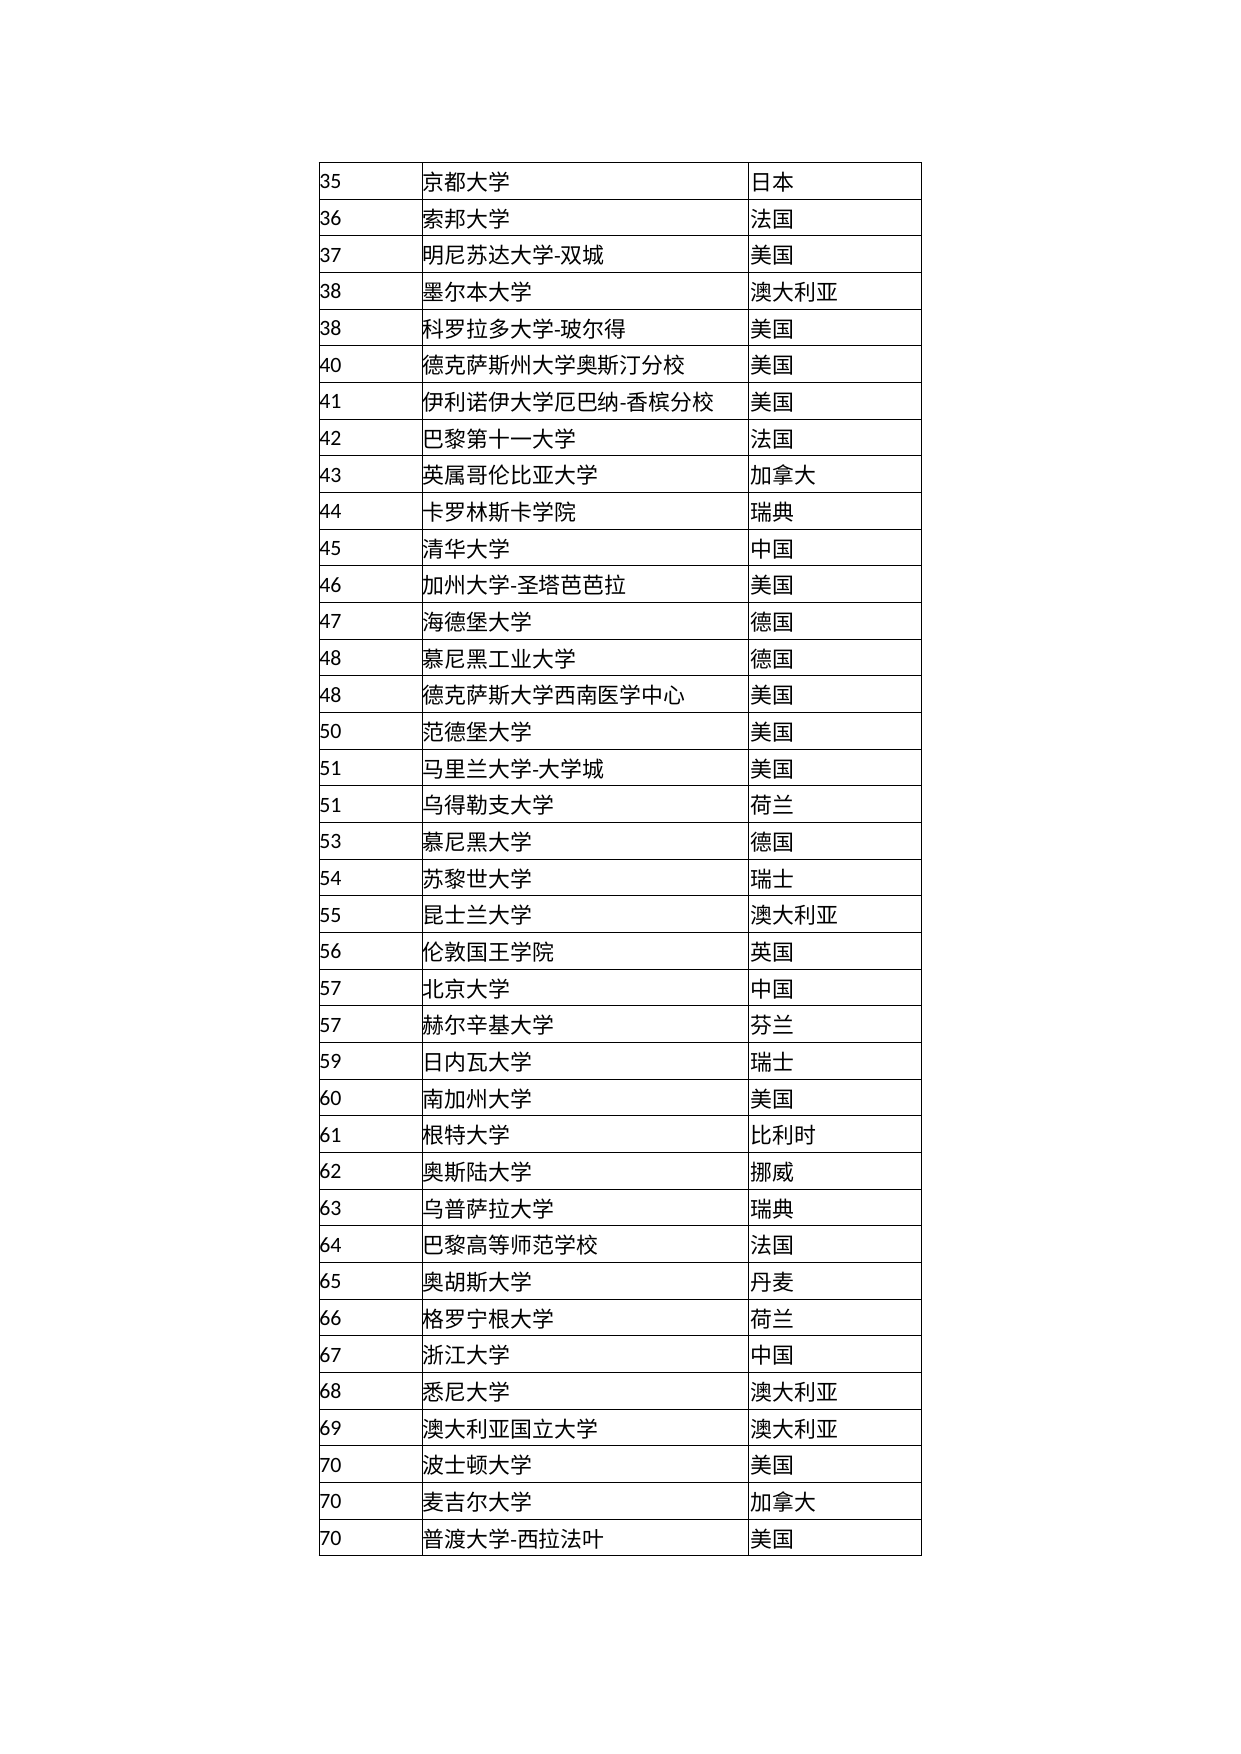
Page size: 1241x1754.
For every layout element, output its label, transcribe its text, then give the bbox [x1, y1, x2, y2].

table_cell 慕尼黑工业大学 [423, 640, 748, 675]
table_cell 美国 [749, 1446, 921, 1482]
table_cell 64 [320, 1226, 422, 1262]
table_cell 墨尔本大学 [423, 273, 748, 309]
table_cell 澳大利亚 [749, 273, 921, 309]
table_cell 69 [320, 1410, 422, 1445]
table_cell 伊利诺伊大学厄巴纳-香槟分校 [423, 383, 748, 419]
table_cell 南加州大学 [423, 1080, 748, 1115]
table_cell 范德堡大学 [423, 713, 748, 749]
table_cell 中国 [749, 1336, 921, 1372]
table_cell 比利时 [749, 1116, 921, 1152]
table_cell 65 [320, 1263, 422, 1299]
table_cell 奥斯陆大学 [423, 1153, 748, 1189]
table_cell 北京大学 [423, 970, 748, 1005]
table_cell 京都大学 [423, 163, 748, 199]
table_cell 德国 [749, 823, 921, 859]
table_cell 加拿大 [749, 456, 921, 492]
table_cell 63 [320, 1190, 422, 1225]
table_cell 德克萨斯州大学奥斯汀分校 [423, 346, 748, 382]
table_cell 德国 [749, 640, 921, 675]
table_cell 加州大学-圣塔芭芭拉 [423, 566, 748, 602]
table_cell 美国 [749, 1520, 921, 1555]
table_cell 乌普萨拉大学 [423, 1190, 748, 1225]
table_cell 48 [320, 676, 422, 712]
table_cell 54 [320, 860, 422, 895]
table_cell 55 [320, 896, 422, 932]
table_cell 中国 [749, 970, 921, 1005]
table_cell 37 [320, 236, 422, 272]
table_cell 乌得勒支大学 [423, 786, 748, 822]
table_cell 61 [320, 1116, 422, 1152]
table_cell 美国 [749, 566, 921, 602]
table_cell 35 [320, 163, 422, 199]
table_cell 48 [320, 640, 422, 675]
table_cell 澳大利亚 [749, 1373, 921, 1409]
table_cell 38 [320, 273, 422, 309]
table_cell 美国 [749, 676, 921, 712]
table_cell 赫尔辛基大学 [423, 1006, 748, 1042]
table_cell 马里兰大学-大学城 [423, 750, 748, 785]
table_cell 昆士兰大学 [423, 896, 748, 932]
table_cell 60 [320, 1080, 422, 1115]
table_cell 科罗拉多大学-玻尔得 [423, 310, 748, 345]
table_cell 丹麦 [749, 1263, 921, 1299]
table_cell 波士顿大学 [423, 1446, 748, 1482]
table_cell 瑞典 [749, 493, 921, 529]
table_cell 悉尼大学 [423, 1373, 748, 1409]
table_cell 40 [320, 346, 422, 382]
table_cell 59 [320, 1043, 422, 1079]
table_cell 美国 [749, 310, 921, 345]
table_cell 澳大利亚 [749, 1410, 921, 1445]
table_cell 奥胡斯大学 [423, 1263, 748, 1299]
table_cell 荷兰 [749, 1300, 921, 1335]
table_cell 51 [320, 750, 422, 785]
table_cell 日本 [749, 163, 921, 199]
table_cell 70 [320, 1483, 422, 1519]
table_cell 中国 [749, 530, 921, 565]
table_cell 明尼苏达大学-双城 [423, 236, 748, 272]
table_cell 慕尼黑大学 [423, 823, 748, 859]
table_cell 38 [320, 310, 422, 345]
table_cell 澳大利亚 [749, 896, 921, 932]
table_cell 英国 [749, 933, 921, 969]
table_cell 51 [320, 786, 422, 822]
table_cell 66 [320, 1300, 422, 1335]
table_cell 36 [320, 200, 422, 235]
table_cell 根特大学 [423, 1116, 748, 1152]
table_cell 70 [320, 1520, 422, 1555]
table_cell 日内瓦大学 [423, 1043, 748, 1079]
table_cell 伦敦国王学院 [423, 933, 748, 969]
table_cell 德克萨斯大学西南医学中心 [423, 676, 748, 712]
table_cell 海德堡大学 [423, 603, 748, 639]
table_cell 43 [320, 456, 422, 492]
table_cell 45 [320, 530, 422, 565]
table_cell 美国 [749, 383, 921, 419]
table_cell 荷兰 [749, 786, 921, 822]
table_cell 68 [320, 1373, 422, 1409]
table_cell 巴黎高等师范学校 [423, 1226, 748, 1262]
table_cell 美国 [749, 236, 921, 272]
table_cell 英属哥伦比亚大学 [423, 456, 748, 492]
table_cell 57 [320, 1006, 422, 1042]
table_cell 瑞士 [749, 1043, 921, 1079]
table_cell 德国 [749, 603, 921, 639]
table_cell 50 [320, 713, 422, 749]
table_cell 索邦大学 [423, 200, 748, 235]
table_cell 芬兰 [749, 1006, 921, 1042]
table_cell 67 [320, 1336, 422, 1372]
table_cell 苏黎世大学 [423, 860, 748, 895]
table_cell 美国 [749, 1080, 921, 1115]
table_cell 法国 [749, 420, 921, 455]
table_cell 浙江大学 [423, 1336, 748, 1372]
table_cell 42 [320, 420, 422, 455]
table_cell 56 [320, 933, 422, 969]
table_cell 美国 [749, 750, 921, 785]
table_cell 巴黎第十一大学 [423, 420, 748, 455]
table_cell 70 [320, 1446, 422, 1482]
table_cell 44 [320, 493, 422, 529]
table_cell 普渡大学-西拉法叶 [423, 1520, 748, 1555]
table_cell 62 [320, 1153, 422, 1189]
table_cell 53 [320, 823, 422, 859]
table_cell 格罗宁根大学 [423, 1300, 748, 1335]
table_cell 澳大利亚国立大学 [423, 1410, 748, 1445]
table_cell 法国 [749, 200, 921, 235]
table_cell 瑞典 [749, 1190, 921, 1225]
table_cell 麦吉尔大学 [423, 1483, 748, 1519]
table_cell 加拿大 [749, 1483, 921, 1519]
table_cell 美国 [749, 713, 921, 749]
table_cell 清华大学 [423, 530, 748, 565]
table_cell 挪威 [749, 1153, 921, 1189]
table_cell 美国 [749, 346, 921, 382]
table_cell 57 [320, 970, 422, 1005]
table_cell 46 [320, 566, 422, 602]
table_cell 瑞士 [749, 860, 921, 895]
table_cell 41 [320, 383, 422, 419]
table_cell 47 [320, 603, 422, 639]
table_cell 卡罗林斯卡学院 [423, 493, 748, 529]
table_cell 法国 [749, 1226, 921, 1262]
